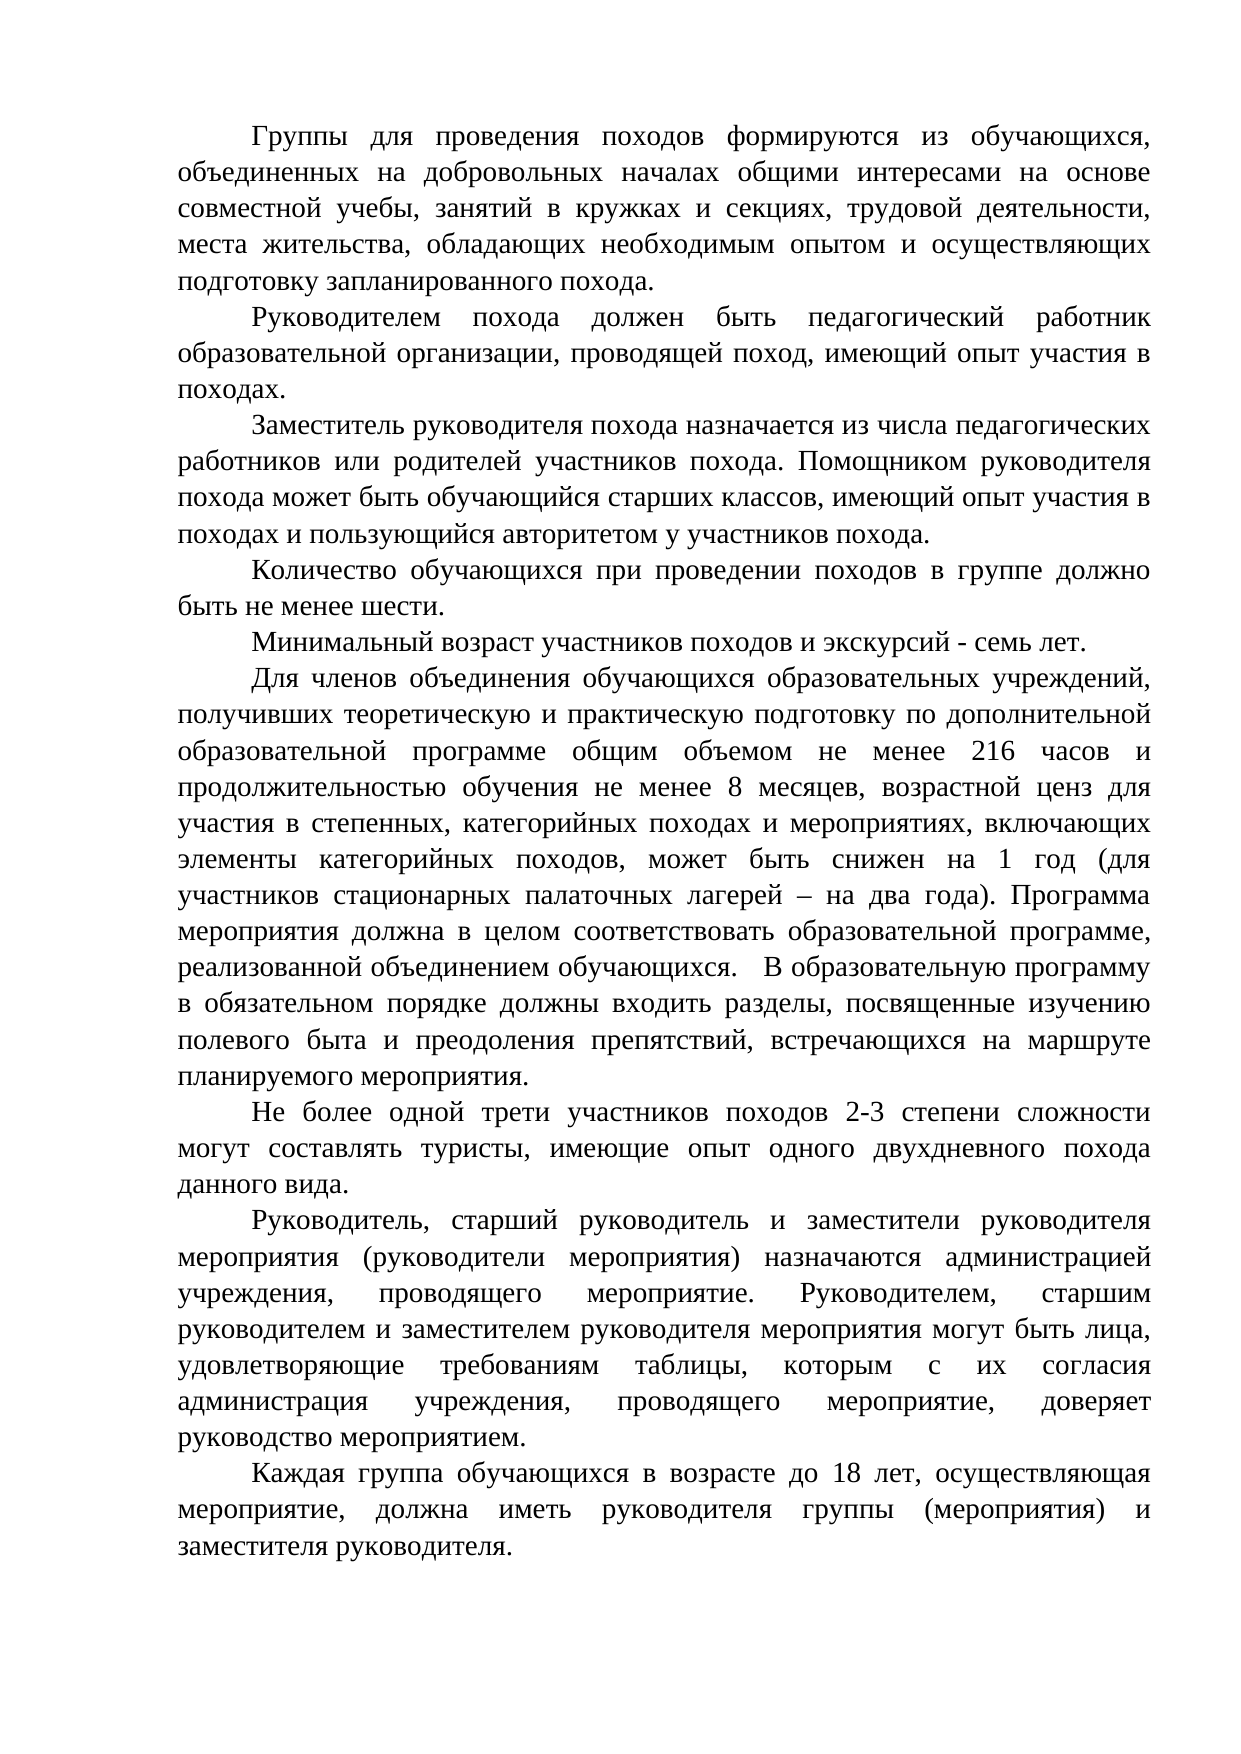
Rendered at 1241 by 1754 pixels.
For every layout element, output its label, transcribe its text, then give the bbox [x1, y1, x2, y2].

text Заместитель руководителя похода назначается из числа педагогических работников или родителей участников похода. Помощником руководителя похода может быть обучающийся старших классов, имеющий опыт участия в походах и пользующийся авторитетом у участников похода. [177, 407, 1152, 549]
text Количество обучающихся при проведении походов в группе должно быть не менее шести. [177, 552, 1152, 622]
text Не более одной трети участников походов 2-3 степени сложности могут составлять туристы, имеющие опыт одного двухдневного похода данного вида. [177, 1094, 1152, 1200]
text Группы для проведения походов формируются из обучающихся, объединенных на добровольных началах общими интересами на основе совместной учебы, занятий в кружках и секциях, трудовой деятельности, места жительства, обладающих необходимым опытом и осуществляющих подготовку запланированного похода. [177, 118, 1152, 296]
text Каждая группа обучающихся в возрасте до 18 лет, осуществляющая мероприятие, должна иметь руководителя группы (мероприятия) и заместителя руководителя. [177, 1456, 1152, 1561]
text Руководитель, старший руководитель и заместители руководителя мероприятия (руководители мероприятия) назначаются администрацией учреждения, проводящего мероприятие. Руководителем, старшим руководителем и заместителем руководителя мероприятия могут быть лица, удовлетворяющие требованиям таблицы, которым с их согласия администрация учреждения, проводящего мероприятие, доверяет руководство мероприятием. [177, 1202, 1152, 1453]
text Минимальный возраст участников походов и экскурсий - семь лет. [177, 624, 1152, 658]
text Руководителем похода должен быть педагогический работник образовательной организации, проводящей поход, имеющий опыт участия в походах. [177, 299, 1152, 405]
text Для членов объединения обучающихся образовательных учреждений, получивших теоретическую и практическую подготовку по дополнительной образовательной программе общим объемом не менее 216 часов и продолжительностью обучения не менее 8 месяцев, возрастной ценз для участия в степенных, категорийных походах и мероприятиях, включающих элементы категорийных походов, может быть снижен на 1 год (для участников стационарных палаточных лагерей – на два года). Программа мероприятия должна в целом соответствовать образовательной программе, реализованной объединением обучающихся. В образовательную программу в обязательном порядке должны входить разделы, посвященные изучению полевого быта и преодоления препятствий, встречающихся на маршруте планируемого мероприятия. [177, 660, 1152, 1091]
